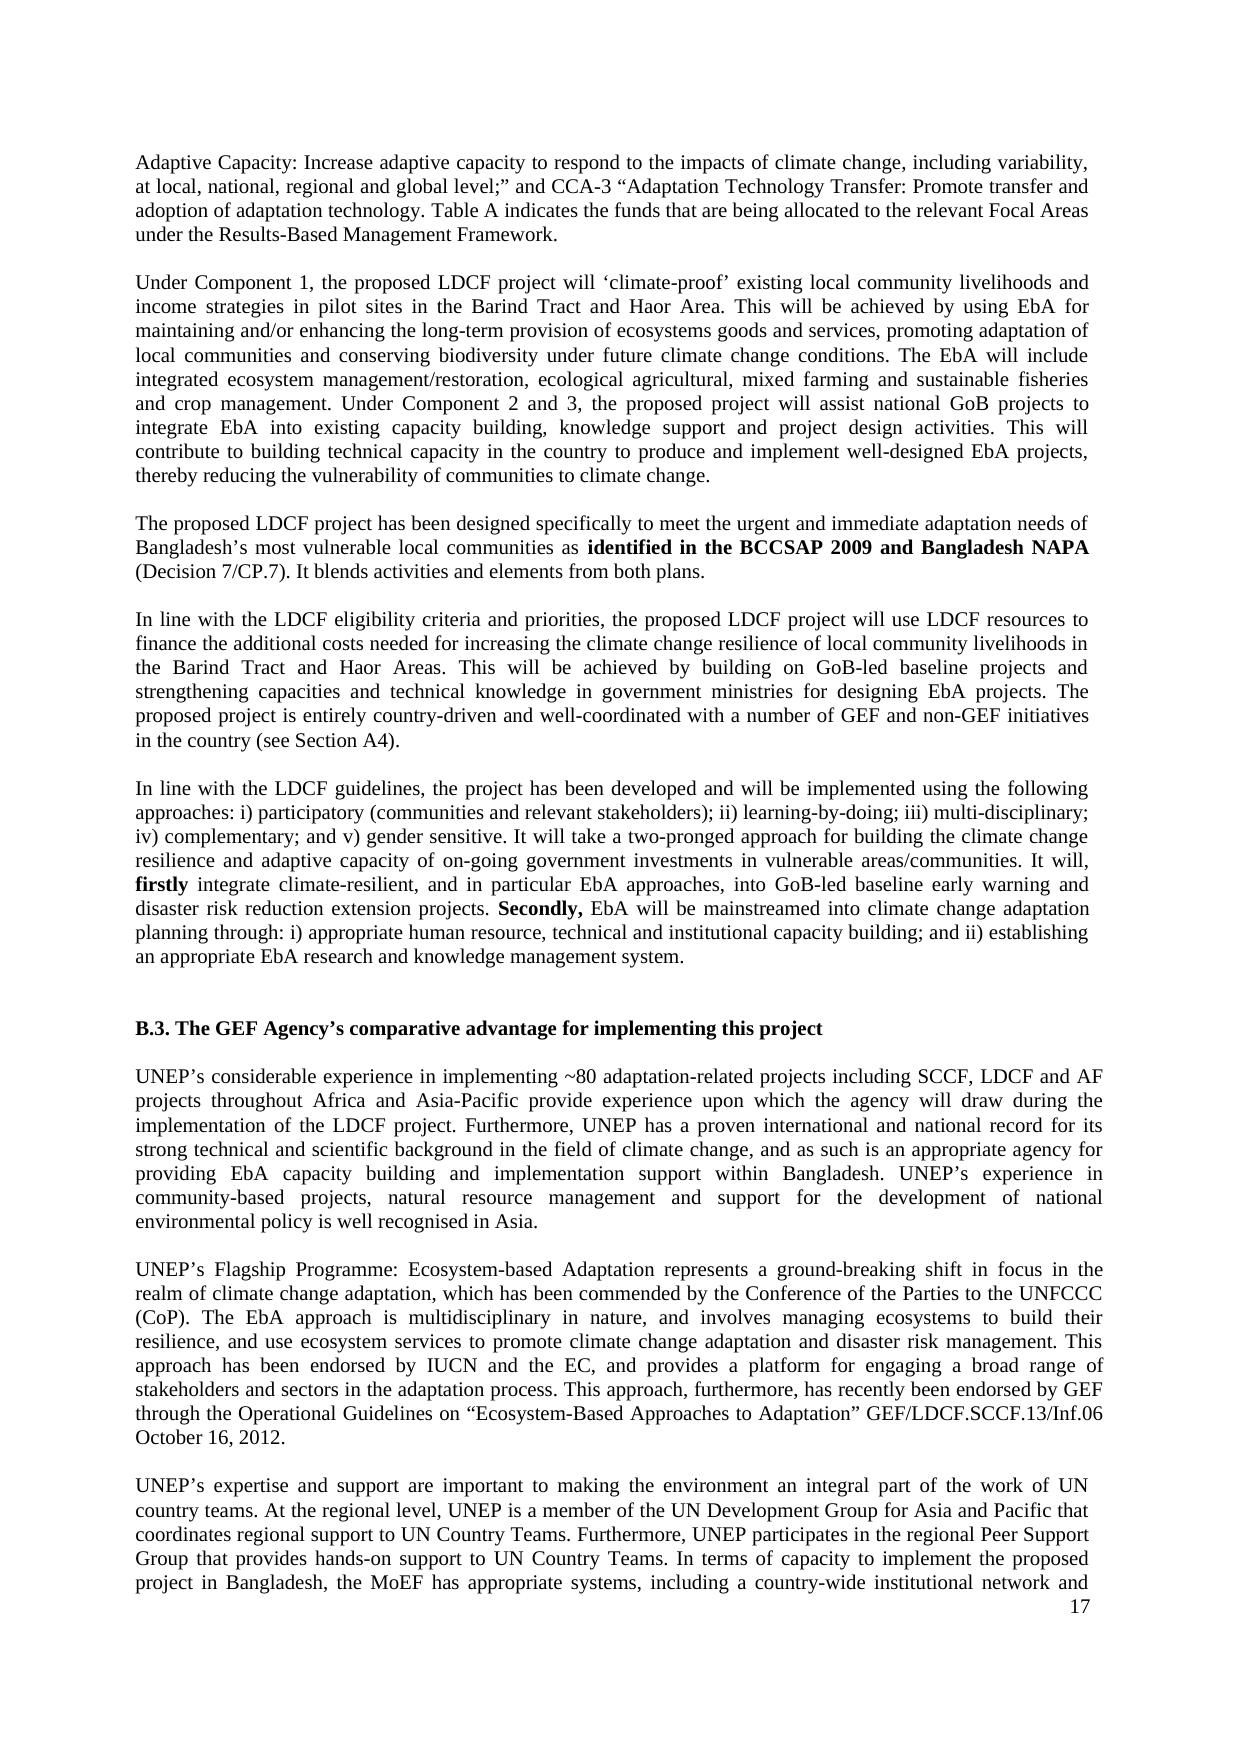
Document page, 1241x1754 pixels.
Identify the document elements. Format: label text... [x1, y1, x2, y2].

text UNEP’s Flagship Programme: Ecosystem-based Adaptation represents a ground-breaking shift in focus in the realm of climate change adaptation, which has been commended by the Conference of the Parties to the UNFCCC (CoP). The EbA approach is multidisciplinary in nature, and involves managing ecosystems to build their resilience, and use ecosystem services to promote climate change adaptation and disaster risk management. This approach has been endorsed by IUCN and the EC, and provides a platform for engaging a broad range of stakeholders and sectors in the adaptation process. This approach, furthermore, has recently been endorsed by GEF through the Operational Guidelines on “Ecosystem-Based Approaches to Adaptation” GEF/LDCF.SCCF.13/Inf.06 October 16, 2012. [135, 1257, 1104, 1449]
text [135, 150, 1090, 246]
text In line with the LDCF eligibility criteria and priorities, the proposed LDCF project will use LDCF resources to finance the additional costs needed for increasing the climate change resilience of local community livelihoods in the Barind Tract and Haor Areas. This will be achieved by building on GoB-led baseline projects and strengthening capacities and technical knowledge in government ministries for designing EbA projects. The proposed project is entirely country-driven and well-coordinated with a number of GEF and non-GEF initiatives in the country (see Section A4). [135, 607, 1090, 752]
text UNEP’s considerable experience in implementing ~80 adaptation-related projects including SCCF, LDCF and AF projects throughout Africa and Asia-Pacific provide experience upon which the agency will draw during the implementation of the LDCF project. Furthermore, UNEP has a proven international and national record for its strong technical and scientific background in the field of climate change, and as such is an appropriate agency for providing EbA capacity building and implementation support within Bangladesh. UNEP’s experience in community-based projects, natural resource management and support for the development of national environmental policy is well recognised in Asia. [135, 1064, 1104, 1233]
text The proposed LDCF project has been designed specifically to meet the urgent and immediate adaptation needs of Bangladesh’s most vulnerable local communities as identified in the BCCSAP 2009 and Bangladesh NAPA (Decision 7/CP.7). It blends activities and elements from both plans. [135, 511, 1090, 583]
text Under Component 1, the proposed LDCF project will ‘climate-proof’ existing local community livelihoods and income strategies in pilot sites in the Barind Tract and Haor Area. This will be achieved by using EbA for maintaining and/or enhancing the long-term provision of ecosystems goods and services, promoting adaptation of local communities and conserving biodiversity under future climate change conditions. The EbA will include integrated ecosystem management/restoration, ecological agricultural, mixed farming and sustainable fisheries and crop management. Under Component 2 and 3, the proposed project will assist national GoB projects to integrate EbA into existing capacity building, knowledge support and project design activities. This will contribute to building technical capacity in the country to produce and implement well-designed EbA projects, thereby reducing the vulnerability of communities to climate change. [135, 270, 1090, 487]
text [135, 1473, 1090, 1594]
subtitle B.3. The GEF Agency’s comparative advantage for implementing this project [135, 1016, 1090, 1040]
text In line with the LDCF guidelines, the project has been developed and will be implemented using the following approaches: i) participatory (communities and relevant stakeholders); ii) learning-by-doing; iii) multi-disciplinary; iv) complementary; and v) gender sensitive. It will take a two-pronged approach for building the climate change resilience and adaptive capacity of on-going government investments in vulnerable areas/communities. It will, firstly integrate climate-resilient, and in particular EbA approaches, into GoB-led baseline early warning and disaster risk reduction extension projects. Secondly, EbA will be mainstreamed into climate change adaptation planning through: i) appropriate human resource, technical and institutional capacity building; and ii) establishing an appropriate EbA research and knowledge management system. [135, 776, 1090, 968]
